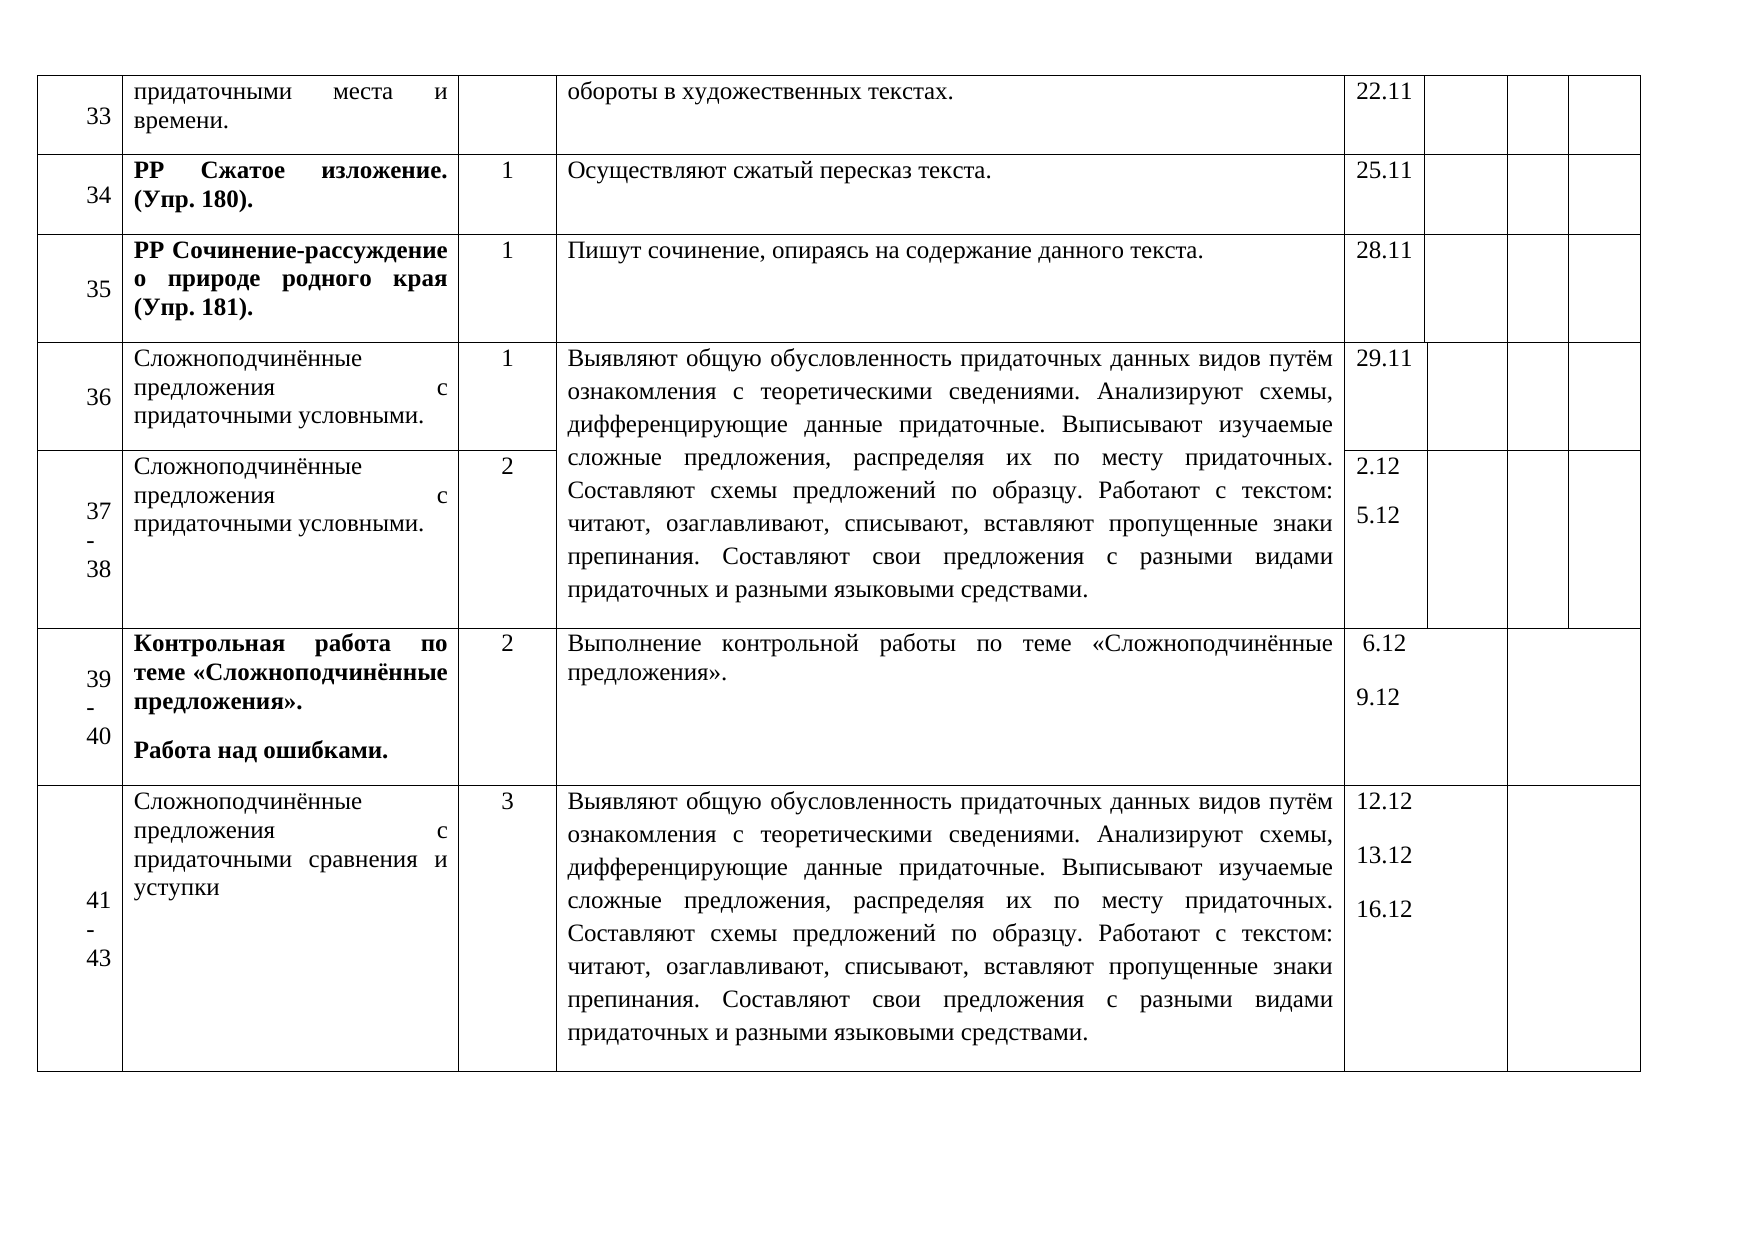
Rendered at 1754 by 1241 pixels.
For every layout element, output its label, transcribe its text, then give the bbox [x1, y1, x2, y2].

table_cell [557, 786, 1344, 1071]
table_cell 2 [459, 629, 556, 785]
table_cell [1569, 235, 1640, 342]
table_cell Пишут сочинение, опираясь на содержание данного текста. [557, 235, 1344, 342]
table_cell Сложноподчинённые предложения с придаточными условными. [123, 451, 458, 627]
table_cell [1569, 76, 1640, 154]
table_cell 36 [38, 343, 122, 450]
table_cell 35 [38, 235, 122, 342]
table_cell 1 [459, 155, 556, 234]
table_cell 28.11 [1345, 235, 1424, 342]
table_cell [1508, 786, 1640, 1071]
table_cell 25.11 [1345, 155, 1424, 234]
table_cell [1569, 451, 1640, 627]
table_cell 1 [459, 343, 556, 450]
table_cell 39-40 [38, 629, 122, 785]
table_cell [1428, 343, 1507, 450]
table_cell 2 [459, 451, 556, 627]
table_cell [1508, 629, 1640, 785]
table_cell Выполнение контрольной работы по теме «Сложноподчинённые предложения». [557, 629, 1344, 785]
table_cell 2 [459, 76, 556, 154]
table_cell 6.12 9.12 [1345, 629, 1507, 785]
table_cell Контрольная работа по теме «Сложноподчинённые предложения». Работа над ошибками. [123, 629, 458, 785]
table_cell Сложноподчинённые предложения с придаточными условными. [123, 343, 458, 450]
table_cell [1569, 155, 1640, 234]
table_cell 37-38 [38, 451, 122, 627]
table_cell [1508, 235, 1568, 342]
table_cell 41-43 [38, 786, 122, 1071]
table_cell [1508, 451, 1568, 627]
table_cell 3 [459, 786, 556, 1071]
table_cell 32-33 [38, 76, 122, 154]
table_cell 12.12 13.12 16.12 [1345, 786, 1507, 1071]
table_cell [1428, 451, 1507, 627]
table_cell Осуществляют сжатый пересказ текста. [557, 155, 1344, 234]
table_cell 2.12 5.12 [1345, 451, 1427, 627]
table_cell [1425, 235, 1507, 342]
table_cell [1508, 343, 1568, 450]
table_cell [1425, 155, 1507, 234]
table_cell 1 [459, 235, 556, 342]
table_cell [123, 76, 458, 154]
table_cell Сложноподчинённые предложения с придаточными сравнения и уступки [123, 786, 458, 1071]
table_cell [1508, 155, 1568, 234]
table_cell 21.11 22.11 [1345, 76, 1424, 154]
table_cell [1508, 76, 1568, 154]
table_cell [1569, 343, 1640, 450]
table_cell 29.11 [1345, 343, 1427, 450]
table_cell РР Сочинение-рассуждение о природе родного края (Упр. 181). [123, 235, 458, 342]
table_cell 34 [38, 155, 122, 234]
table_cell [1425, 76, 1507, 154]
table_cell РР Сжатое изложение. (Упр. 180). [123, 155, 458, 234]
